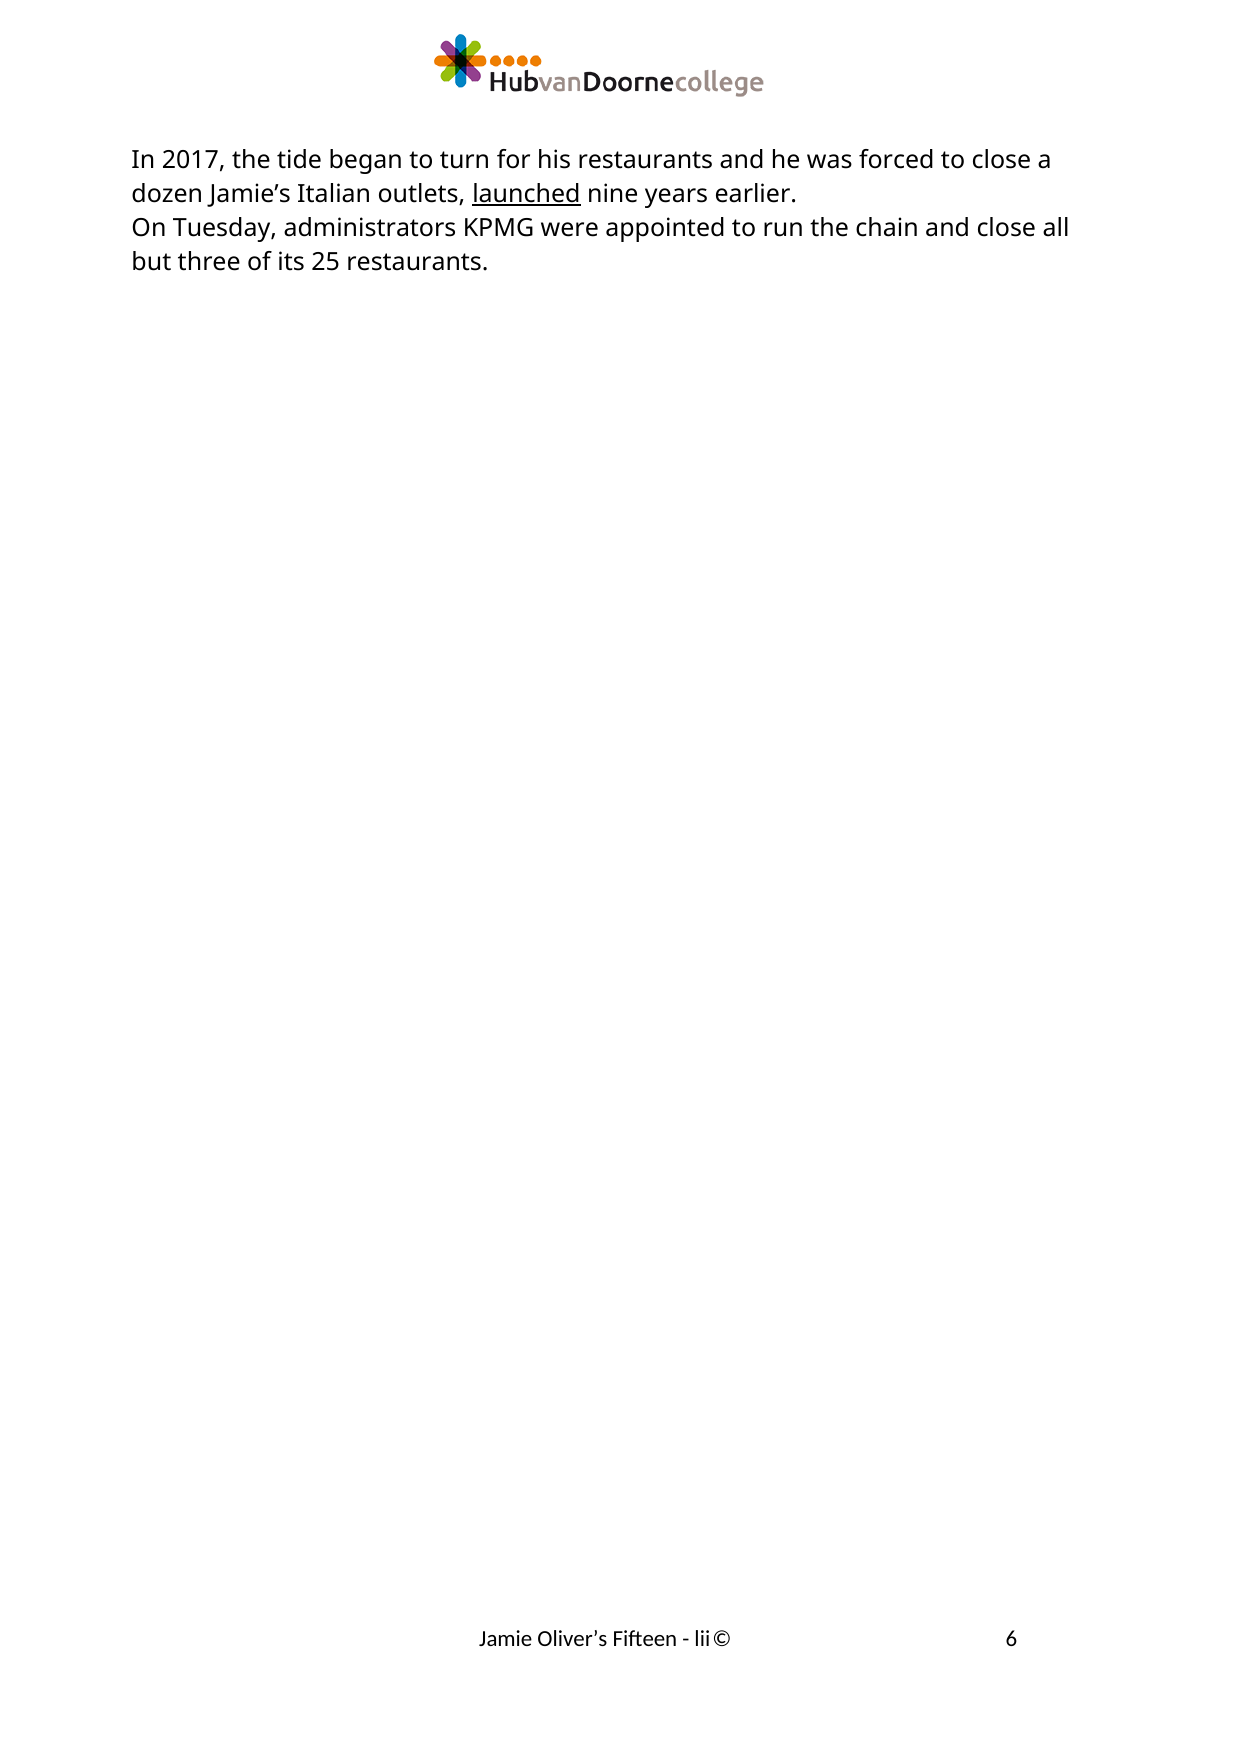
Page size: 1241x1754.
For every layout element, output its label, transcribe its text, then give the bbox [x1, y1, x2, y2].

text In 2017, the tide began to turn for his restaurants and he was forced to close a dozen Jamie’s Italian outlets, launched nine years earlier. [131, 142, 1105, 210]
text On Tuesday, administrators KPMG were appointed to run the chain and close all but three of its 25 restaurants. [131, 210, 1105, 278]
picture [432, 32, 764, 98]
